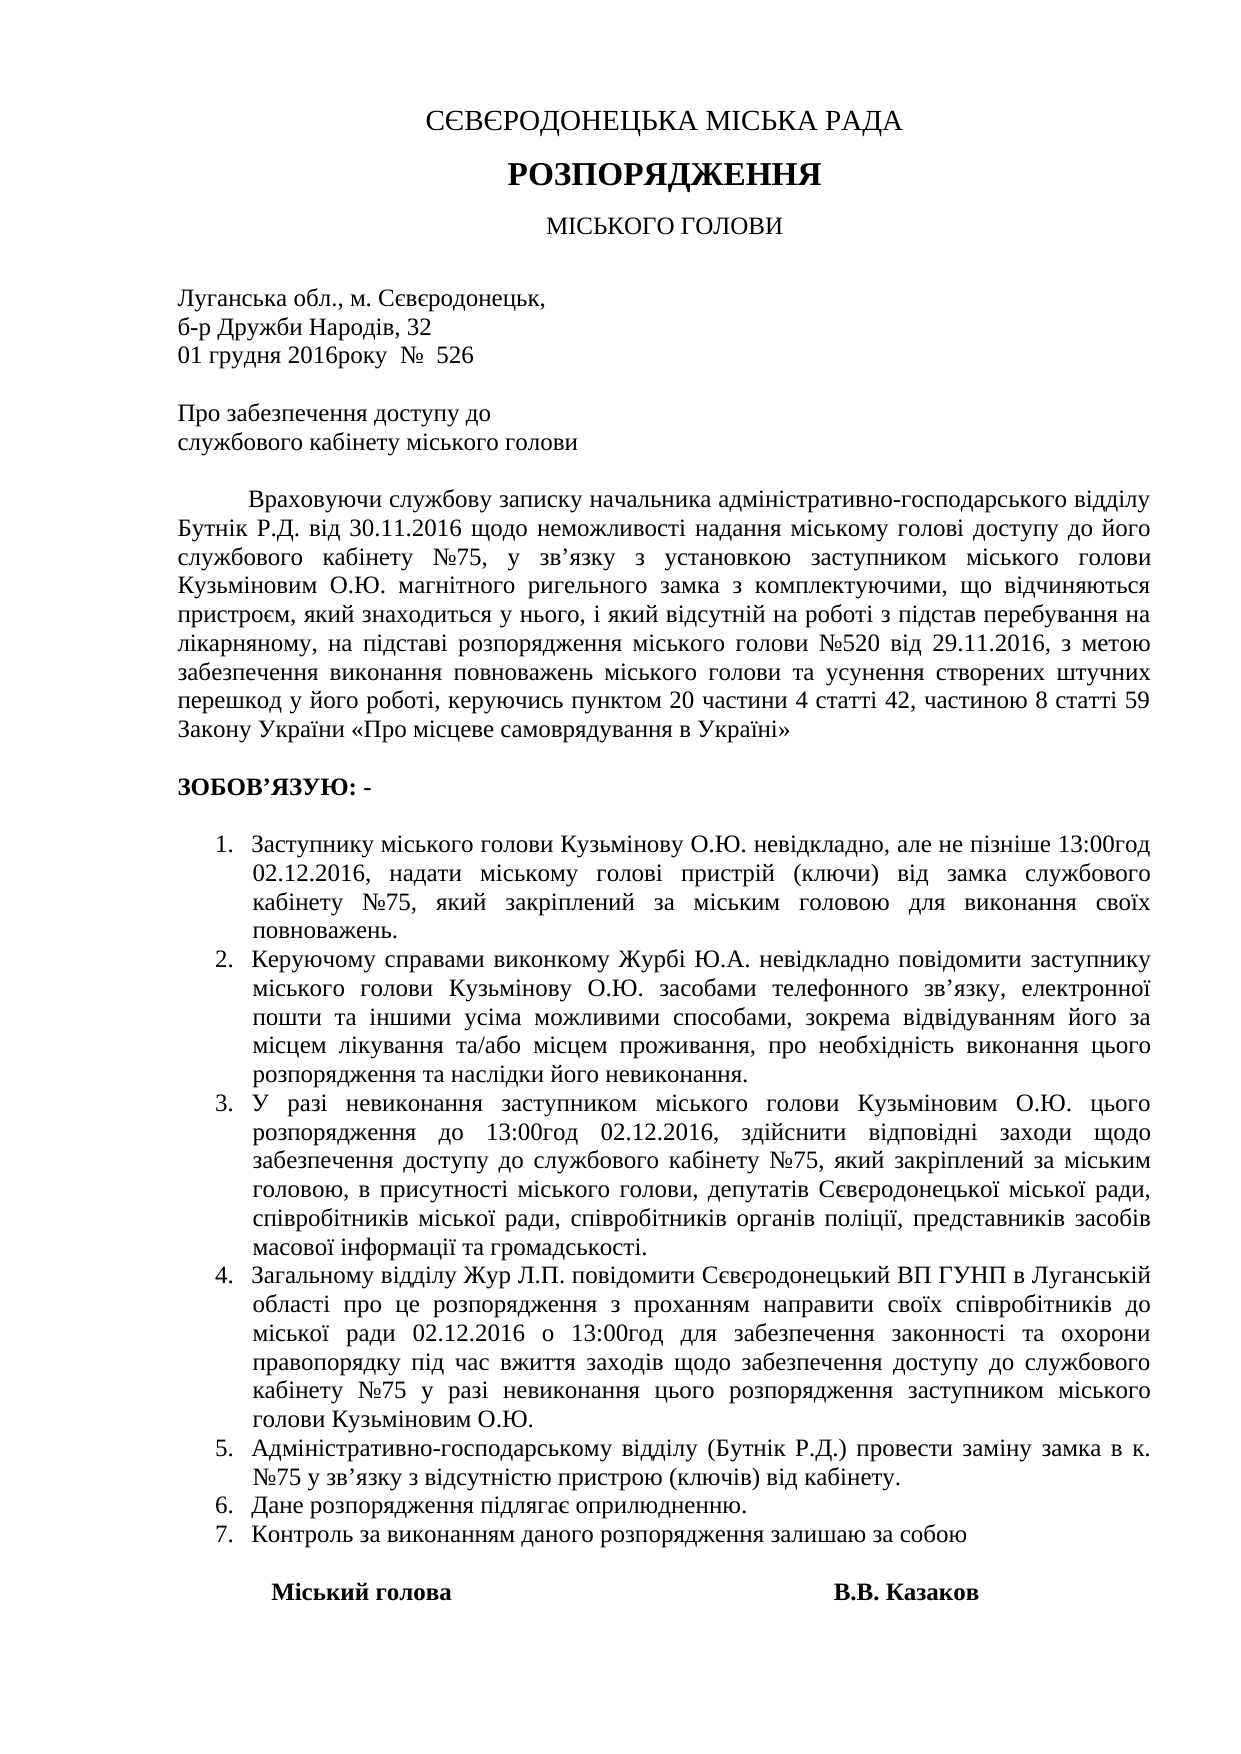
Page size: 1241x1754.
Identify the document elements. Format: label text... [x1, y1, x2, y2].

title службового кабінету міського голови [177, 427, 1152, 456]
title Міський голова В.В. Казаков [251, 1577, 1152, 1606]
title МІСЬКОГО ГОЛОВИ [177, 211, 1152, 240]
title СЄВЄРОДОНЕЦЬКА МІСЬКА РАДА [177, 103, 1152, 137]
list Загальному відділу Жур Л.П. повідомити Сєвєродонецький ВП ГУНП в Луганській області про це розпорядження з проханням направити своїх співробітників до міської ради 02.12.2016 о 13:00год для забезпечення законності та охорони правопорядку під час вжиття заходів щодо забезпечення доступу до службового кабінету №75 у разі невиконання цього розпорядження заступником міського голови Кузьміновим О.Ю. [215, 1261, 1152, 1433]
title Про забезпечення доступу до [177, 398, 1152, 427]
text Враховуючи службову записку начальника адміністративно-господарського відділу Бутнік Р.Д. від 30.11.2016 щодо неможливості надання міському голові доступу до його службового кабінету №75, у зв’язку з установкою заступником міського голови Кузьміновим О.Ю. магнітного ригельного замка з комплектуючими, що відчиняються пристроєм, який знаходиться у нього, і який відсутній на роботі з підстав перебування на лікарняному, на підставі розпорядження міського голови №520 від 29.11.2016, з метою забезпечення виконання повноважень міського голови та усунення створених штучних перешкод у його роботі, керуючись пунктом 20 частини 4 статті 42, частиною 8 статті 59 Закону України «Про місцеве самоврядування в Україні» [177, 484, 1152, 743]
list Заступнику міського голови Кузьмінову О.Ю. невідкладно, але не пізніше 13:00год 02.12.2016, надати міському голові пристрій (ключи) від замка службового кабінету №75, який закріплений за міським головою для виконання своїх повноважень. [215, 829, 1152, 944]
text ЗОБОВ’ЯЗУЮ: - [177, 772, 1152, 801]
list Адміністративно-господарському відділу (Бутнік Р.Д.) провести заміну замка в к.№75 у зв’язку з відсутністю пристрою (ключів) від кабінету. [215, 1433, 1152, 1491]
list Контроль за виконанням даного розпорядження залишаю за собою [215, 1519, 1152, 1548]
list Керуючому справами виконкому Журбі Ю.А. невідкладно повідомити заступнику міського голови Кузьмінову О.Ю. засобами телефонного зв’язку, електронної пошти та іншими усіма можливими способами, зокрема відвідуванням його за місцем лікування та/або місцем проживання, про необхідність виконання цього розпорядження та наслідки його невиконання. [215, 944, 1152, 1088]
list Дане розпорядження підлягає оприлюдненню. [215, 1491, 1152, 1519]
title РОЗПОРЯДЖЕННЯ [177, 154, 1152, 192]
list У разі невиконання заступником міського голови Кузьміновим О.Ю. цього розпорядження до 13:00год 02.12.2016, здійснити відповідні заходи щодо забезпечення доступу до службового кабінету №75, який закріплений за міським головою, в присутності міського голови, депутатів Сєвєродонецької міської ради, співробітників міської ради, співробітників органів поліції, представників засобів масової інформації та громадськості. [215, 1088, 1152, 1261]
title 01 грудня 2016року № 526 [177, 341, 1152, 369]
title б-р Дружби Народів, 32 [177, 312, 1152, 341]
title Луганська обл., м. Сєвєродонецьк, [177, 283, 1152, 312]
